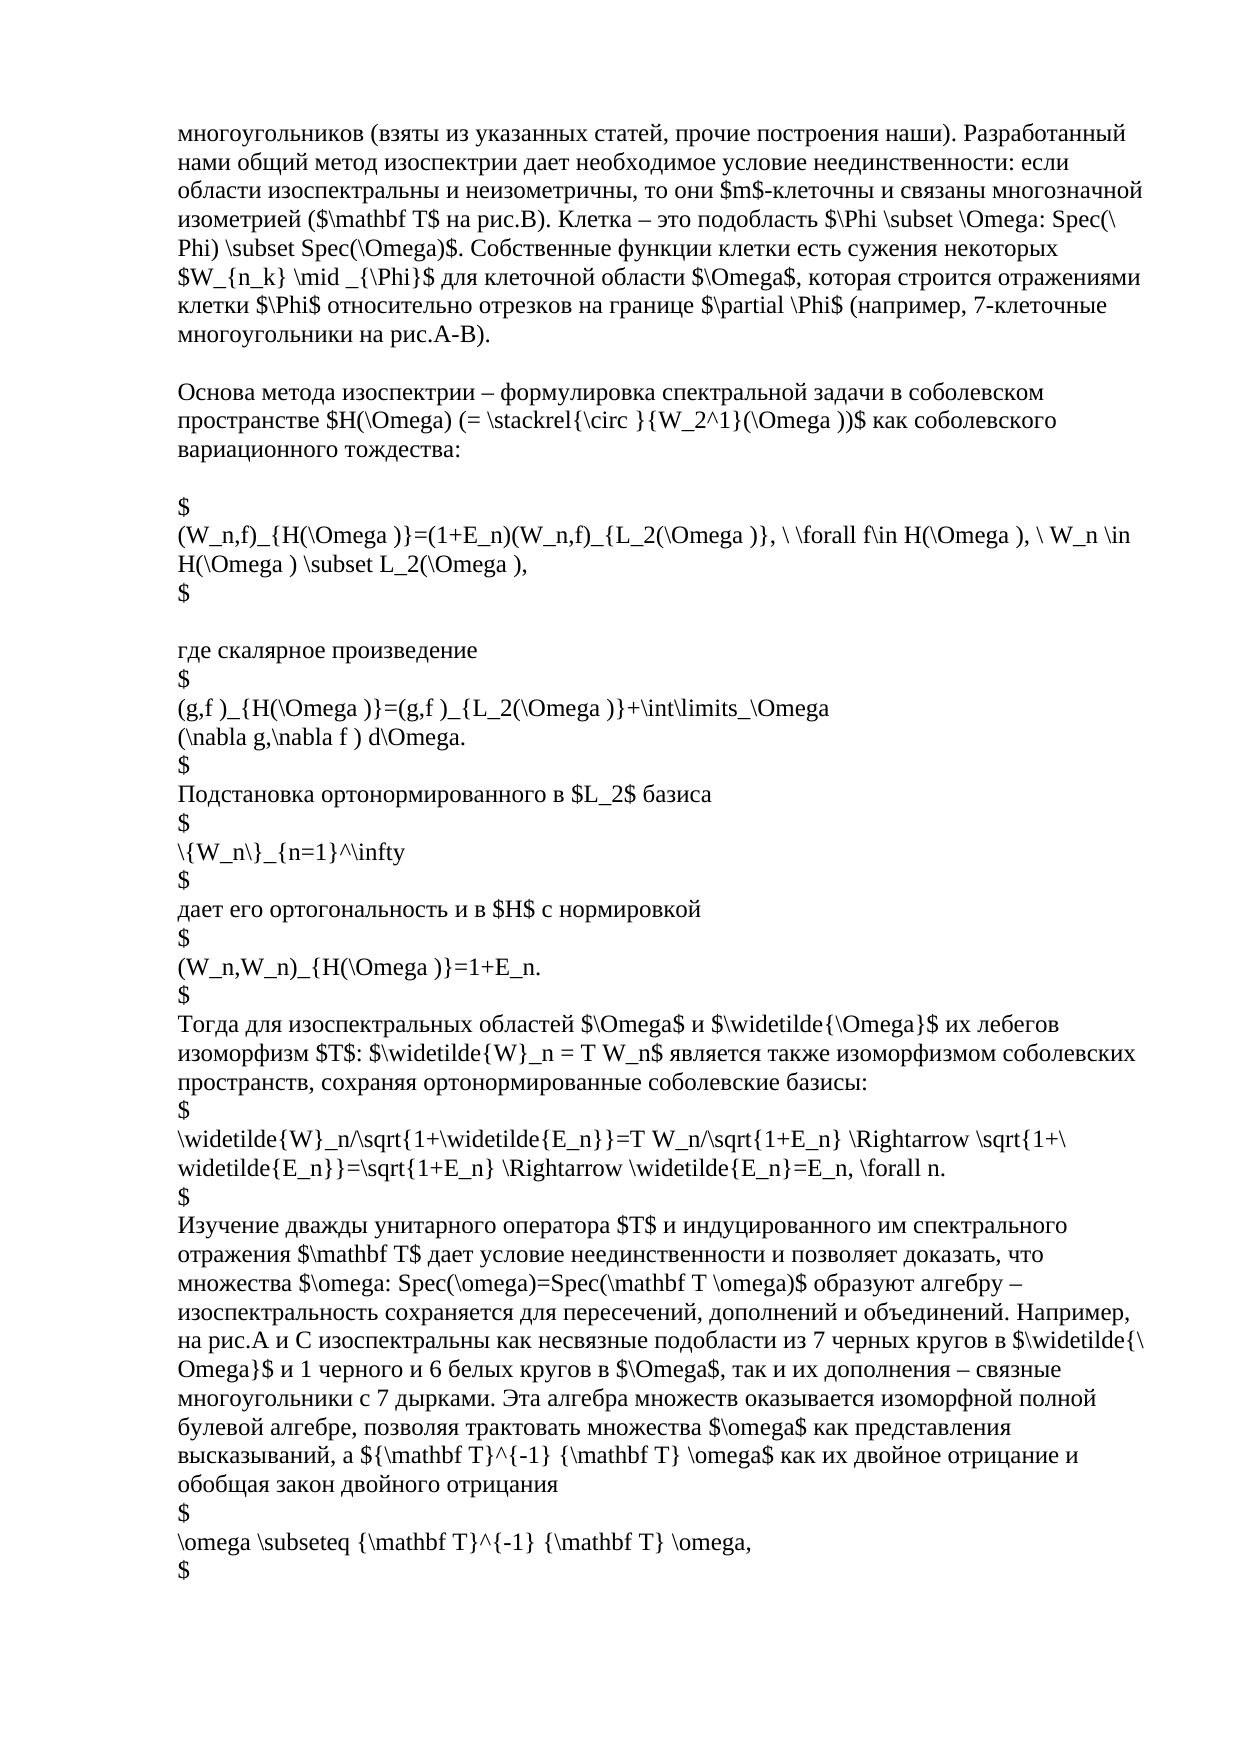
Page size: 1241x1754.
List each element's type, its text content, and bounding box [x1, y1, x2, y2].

text $ [177, 1498, 1152, 1527]
text $ [177, 1556, 1152, 1584]
text Тогда для изоспектральных областей $\Omega$ и $\widetilde{\Omega}$ их лебегов изоморфизм $T$: $\widetilde{W}_n = T W_n$ является также изоморфизмом соболевских пространств, сохраняя ортонормированные соболевские базисы: [177, 1009, 1152, 1096]
text $ [177, 664, 1152, 693]
text $ [177, 923, 1152, 952]
text Основа метода изоспектрии – формулировка спектральной задачи в соболевском пространстве $H(\Omega) (= \stackrel{\circ }{W_2^1}(\Omega ))$ как соболевского вариационного тождества: [177, 377, 1152, 463]
text (g,f )_{H(\Omega )}=(g,f )_{L_2(\Omega )}+\int\limits_\Omega [177, 693, 1152, 722]
text \{W_n\}_{n=1}^\infty [177, 837, 1152, 866]
text $ [177, 808, 1152, 837]
text (W_n,W_n)_{H(\Omega )}=1+E_n. [177, 952, 1152, 981]
text $ [177, 578, 1152, 607]
text где скалярное произведение [177, 636, 1152, 664]
text $ [177, 981, 1152, 1009]
text $ [177, 492, 1152, 521]
text (\nabla g,\nabla f ) d\Omega. [177, 722, 1152, 751]
text \omega \subseteq {\mathbf T}^{-1} {\mathbf T} \omega, [177, 1527, 1152, 1556]
text Подстановка ортонормированного в $L_2$ базиса [177, 779, 1152, 808]
text Изучение дважды унитарного оператора $T$ и индуцированного им спектрального отражения $\mathbf T$ дает условие неединственности и позволяет доказать, что множества $\omega: Spec(\omega)=Spec(\mathbf T \omega)$ образуют алгебру – изоспектральность сохраняется для пересечений, дополнений и объединений. Например, на рис.А и С изоспектральны как несвязные подобласти из 7 черных кругов в $\widetilde{\Omega}$ и 1 черного и 6 белых кругов в $\Omega$, так и их дополнения – связные многоугольники с 7 дырками. Эта алгебра множеств оказывается изоморфной полной булевой алгебре, позволяя трактовать множества $\omega$ как представления высказываний, а ${\mathbf T}^{-1} {\mathbf T} \omega$ как их двойное отрицание и обобщая закон двойного отрицания [177, 1211, 1152, 1498]
text $ [177, 1096, 1152, 1124]
text (W_n,f)_{H(\Omega )}=(1+E_n)(W_n,f)_{L_2(\Omega )}, \ \forall f\in H(\Omega ), \ W_n \in H(\Omega ) \subset L_2(\Omega ), [177, 521, 1152, 578]
text $ [177, 866, 1152, 894]
text \widetilde{W}_n/\sqrt{1+\widetilde{E_n}}=T W_n/\sqrt{1+E_n} \Rightarrow \sqrt{1+\widetilde{E_n}}=\sqrt{1+E_n} \Rightarrow \widetilde{E_n}=E_n, \forall n. [177, 1124, 1152, 1182]
text $ [177, 751, 1152, 779]
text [177, 118, 1152, 348]
text дает его ортогональность и в $H$ с нормировкой [177, 894, 1152, 923]
text $ [177, 1182, 1152, 1211]
